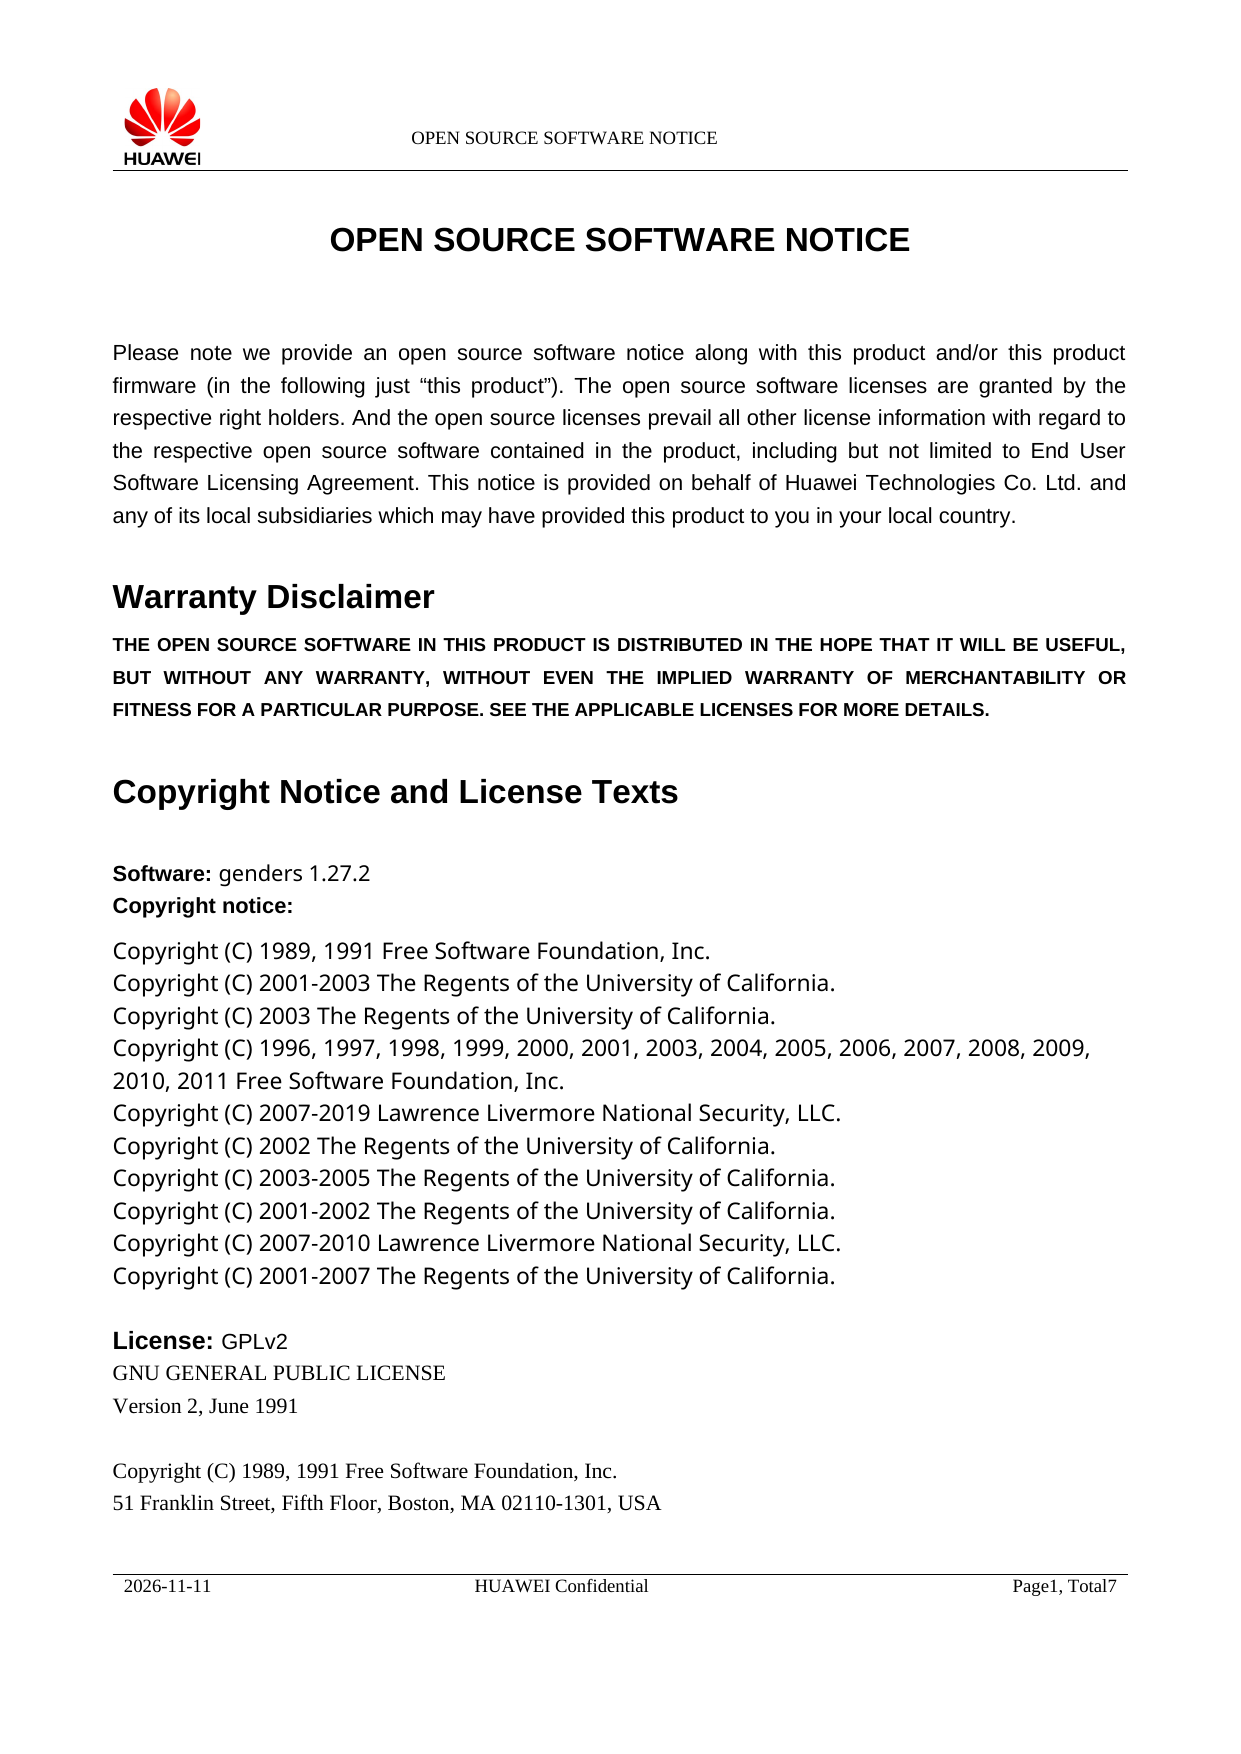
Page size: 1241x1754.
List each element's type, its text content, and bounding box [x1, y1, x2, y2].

text Please note we provide an open source software notice along with this product and/or this product firmware (in the following just “this product”). The open source software licenses are granted by the respective right holders. And the open source licenses prevail all other license information with regard to the respective open source software contained in the product, including but not limited to End User Software Licensing Agreement. This notice is provided on behalf of Huawei Technologies Co. Ltd. and any of its local subsidiaries which may have provided this product to you in your local country. [112, 336, 1128, 531]
title Software: genders 1.27.2 [112, 856, 1128, 889]
text Warranty Disclaimer [112, 564, 1128, 629]
text License: GPLv2 [112, 1324, 1128, 1356]
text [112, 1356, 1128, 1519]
text Copyright Notice and License Texts [112, 759, 1128, 824]
text The open source software in this product is distributed in the hope that it will be useful, but WITHOUT ANY WARRANTY, without even the implied warranty of MERCHANTABILITY or FITNESS FOR A PARTICULAR PURPOSE. See the applicable licenses for more details. [112, 629, 1128, 726]
text Copyright notice: [112, 889, 1128, 921]
picture [124, 88, 201, 165]
text OPEN SOURCE SOFTWARE NOTICE [112, 206, 1128, 271]
text Copyright (C) 1989, 1991 Free Software Foundation, Inc. Copyright (C) 2001-2003 The Regents of the University of California. Copyright (C) 2003 The Regents of the University of California. Copyright (C) 1996, 1997, 1998, 1999, 2000, 2001, 2003, 2004, 2005, 2006, 2007, 2008, 2009, 2010, 2011 Free Software Foundation, Inc. Copyright (C) 2007-2019 Lawrence Livermore National Security, LLC. Copyright (C) 2002 The Regents of the University of California. Copyright (C) 2003-2005 The Regents of the University of California. Copyright (C) 2001-2002 The Regents of the University of California. Copyright (C) 2007-2010 Lawrence Livermore National Security, LLC. Copyright (C) 2001-2007 The Regents of the University of California. [112, 934, 1128, 1324]
